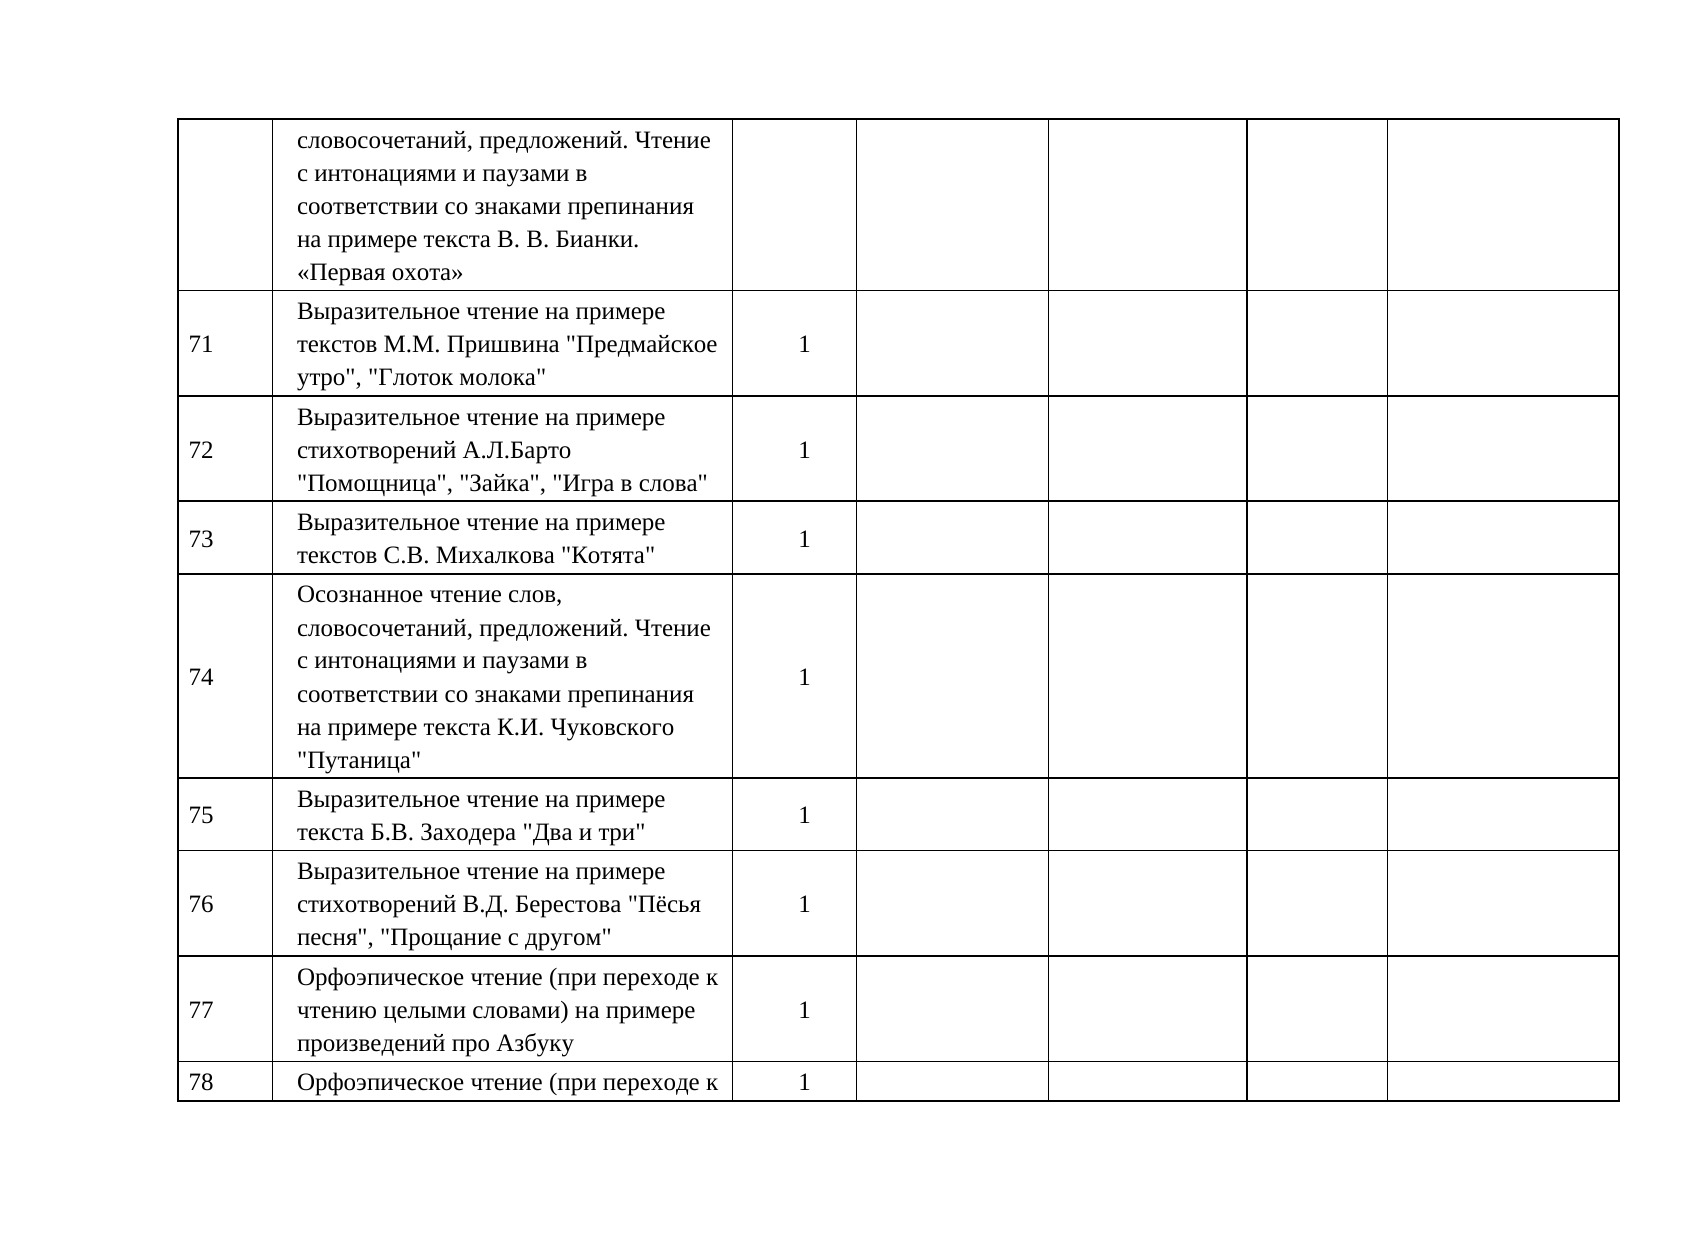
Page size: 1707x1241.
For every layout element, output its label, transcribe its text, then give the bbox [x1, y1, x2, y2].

table_cell [1049, 1062, 1246, 1100]
table_cell 72 [179, 397, 272, 500]
table_cell 1 [733, 957, 856, 1061]
table_cell [1388, 957, 1618, 1061]
table_cell [857, 575, 1048, 777]
table_cell [1049, 779, 1246, 850]
table_cell Выразительное чтение на примере текста Б.В. Заходера "Два и три" [273, 779, 732, 850]
table_cell [1049, 397, 1246, 500]
table_cell 1 [733, 291, 856, 395]
table_cell [1049, 575, 1246, 777]
table_cell Выразительное чтение на примере стихотворений В.Д. Берестова "Пёсья песня", "Прощание с другом" [273, 851, 732, 955]
table_cell 1 [733, 779, 856, 850]
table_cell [273, 1062, 732, 1100]
table_cell 1 [733, 502, 856, 573]
table_cell [1388, 120, 1618, 289]
table_cell [1049, 291, 1246, 395]
table_cell Орфоэпическое чтение (при переходе к чтению целыми словами) на примере произведений про Азбуку [273, 957, 732, 1061]
table_cell [1388, 397, 1618, 500]
table_cell [857, 502, 1048, 573]
table_cell 78 [179, 1062, 272, 1100]
table_cell 1 [733, 1062, 856, 1100]
table_cell [1388, 851, 1618, 955]
table_cell [857, 779, 1048, 850]
table_cell [857, 851, 1048, 955]
table_cell 77 [179, 957, 272, 1061]
table_cell [1248, 291, 1387, 395]
table_cell 1 [733, 851, 856, 955]
table_cell [1388, 779, 1618, 850]
table_cell 1 [733, 120, 856, 289]
table_cell [1248, 851, 1387, 955]
table_cell [1049, 120, 1246, 289]
table_cell [1248, 502, 1387, 573]
table_cell 70 [179, 120, 272, 289]
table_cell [273, 120, 732, 289]
table_cell Выразительное чтение на примере текстов М.М. Пришвина "Предмайское утро", "Глоток молока" [273, 291, 732, 395]
table_cell 1 [733, 397, 856, 500]
table_cell [857, 397, 1048, 500]
table_cell [1049, 502, 1246, 573]
table_cell [1049, 957, 1246, 1061]
table_cell Выразительное чтение на примере текстов С.В. Михалкова "Котята" [273, 502, 732, 573]
table_cell [1248, 120, 1387, 289]
table_cell [857, 120, 1048, 289]
table_cell [1388, 1062, 1618, 1100]
table_cell [1049, 851, 1246, 955]
table_cell [1248, 957, 1387, 1061]
table_cell [1248, 779, 1387, 850]
table_cell Выразительное чтение на примере стихотворений А.Л.Барто "Помощница", "Зайка", "Игра в слова" [273, 397, 732, 500]
table_cell 76 [179, 851, 272, 955]
table_cell 74 [179, 575, 272, 777]
table_cell [1388, 575, 1618, 777]
table_cell [857, 957, 1048, 1061]
table_cell [1248, 397, 1387, 500]
table_cell 75 [179, 779, 272, 850]
table_cell [1248, 1062, 1387, 1100]
table_cell [857, 291, 1048, 395]
table_cell 73 [179, 502, 272, 573]
table_cell [1248, 575, 1387, 777]
table_cell [1388, 502, 1618, 573]
table_cell [857, 1062, 1048, 1100]
table_cell 71 [179, 291, 272, 395]
table_cell [1388, 291, 1618, 395]
table_cell Осознанное чтение слов, словосочетаний, предложений. Чтение с интонациями и паузами в соответствии со знаками препинания на примере текста К.И. Чуковского "Путаница" [273, 575, 732, 777]
table_cell 1 [733, 575, 856, 777]
